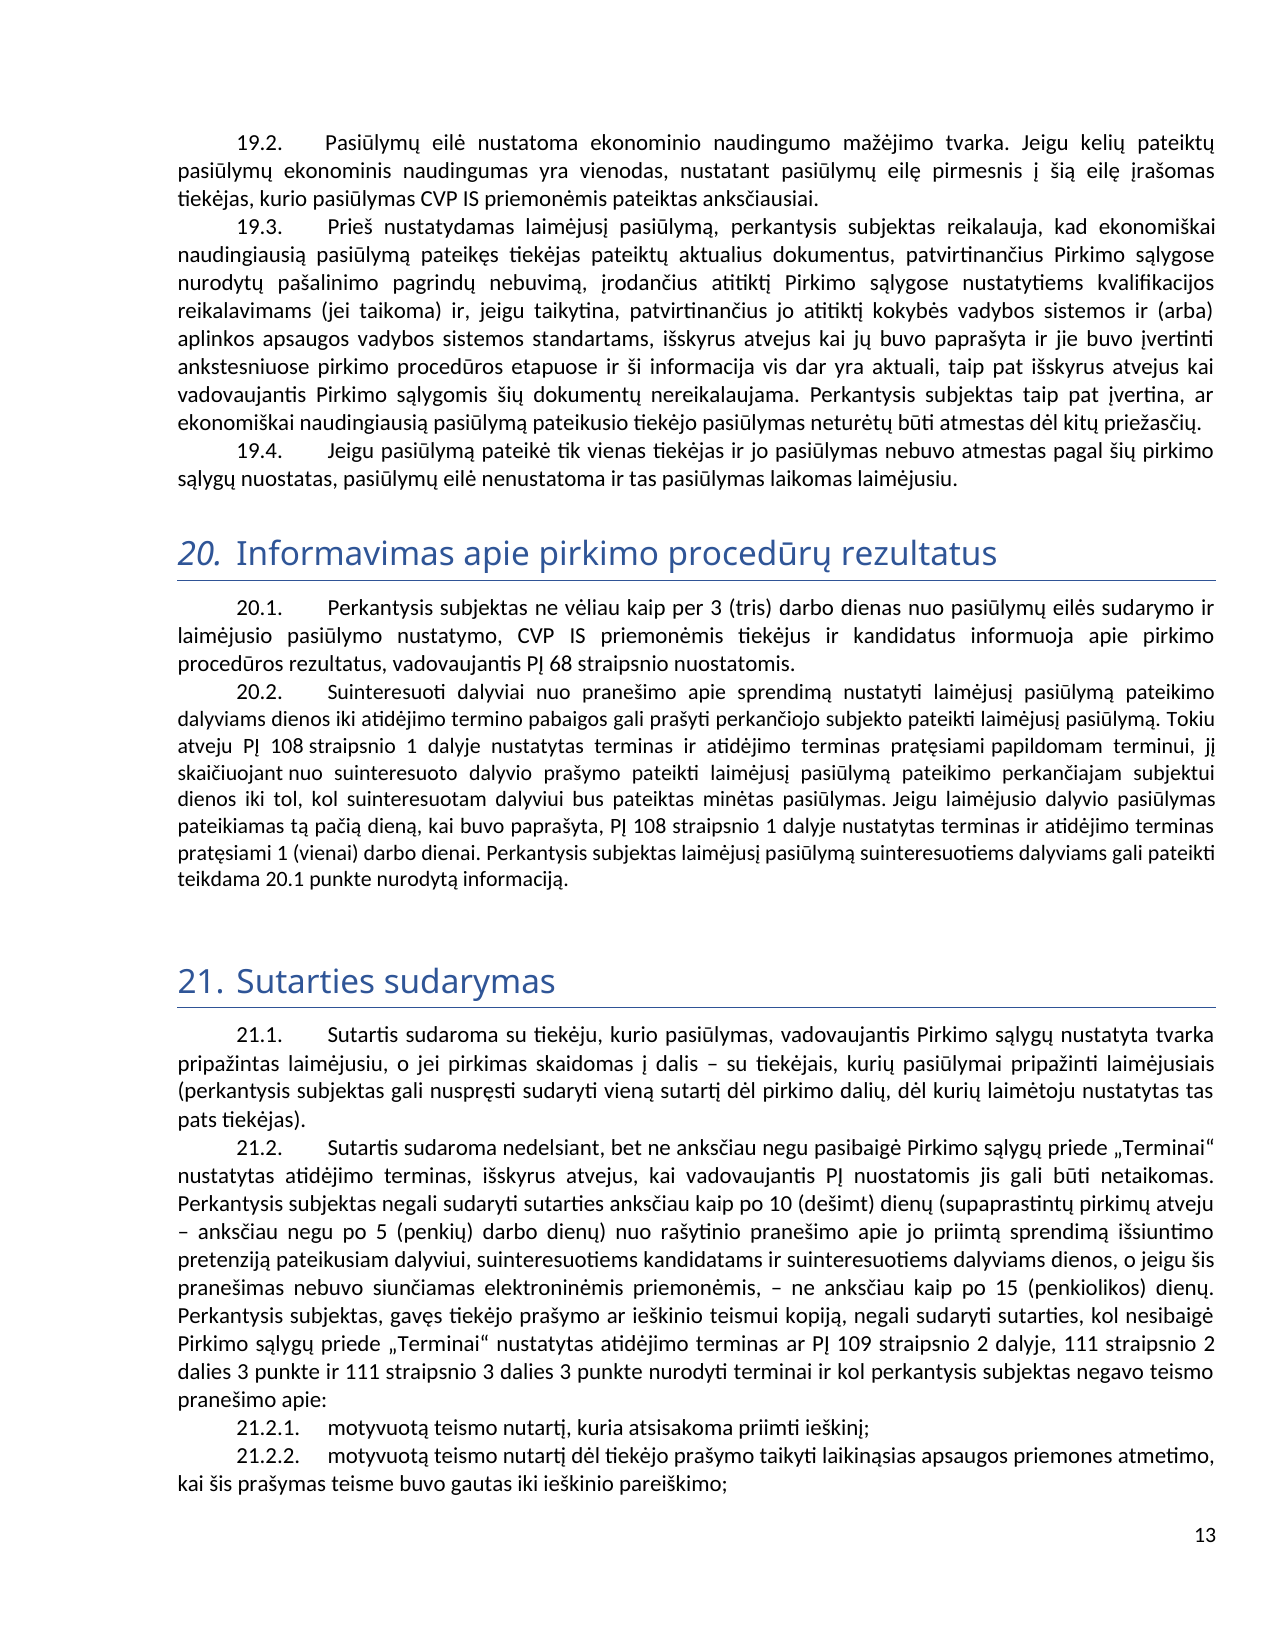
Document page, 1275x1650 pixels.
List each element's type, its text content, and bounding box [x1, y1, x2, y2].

subtitle Sutarties sudarymas [177, 957, 1216, 1007]
list Jeigu pasiūlymą pateikė tik vienas tiekėjas ir jo pasiūlymas nebuvo atmestas pagal šių pirkimo sąlygų nuostatas, pasiūlymų eilė nenustatoma ir tas pasiūlymas laikomas laimėjusiu. [177, 437, 1216, 493]
subtitle Informavimas apie pirkimo procedūrų rezultatus [177, 530, 1216, 580]
list Suinteresuoti dalyviai nuo pranešimo apie sprendimą nustatyti laimėjusį pasiūlymą pateikimo dalyviams dienos iki atidėjimo termino pabaigos gali prašyti perkančiojo subjekto pateikti laimėjusį pasiūlymą. Tokiu atveju PĮ 108 straipsnio 1 dalyje nustatytas terminas ir atidėjimo terminas pratęsiami papildomam terminui, jį skaičiuojant nuo suinteresuoto dalyvio prašymo pateikti laimėjusį pasiūlymą pateikimo perkančiajam subjektui dienos iki tol, kol suinteresuotam dalyviui bus pateiktas minėtas pasiūlymas. Jeigu laimėjusio dalyvio pasiūlymas pateikiamas tą pačią dieną, kai buvo paprašyta, PĮ 108 straipsnio 1 dalyje nustatytas terminas ir atidėjimo terminas pratęsiami 1 (vienai) darbo dienai. Perkantysis subjektas laimėjusį pasiūlymą suinteresuotiems dalyviams gali pateikti teikdama 20.1 punkte nurodytą informaciją. [177, 677, 1216, 892]
list Sutartis sudaroma su tiekėju, kurio pasiūlymas, vadovaujantis Pirkimo sąlygų nustatyta tvarka pripažintas laimėjusiu, o jei pirkimas skaidomas į dalis – su tiekėjais, kurių pasiūlymai pripažinti laimėjusiais (perkantysis subjektas gali nuspręsti sudaryti vieną sutartį dėl pirkimo dalių, dėl kurių laimėtoju nustatytas tas pats tiekėjas). [177, 1021, 1216, 1133]
list motyvuotą teismo nutartį dėl tiekėjo prašymo taikyti laikinąsias apsaugos priemones atmetimo, kai šis prašymas teisme buvo gautas iki ieškinio pareiškimo; [177, 1441, 1216, 1497]
list motyvuotą teismo nutartį, kuria atsisakoma priimti ieškinį; [177, 1413, 1216, 1441]
list Prieš nustatydamas laimėjusį pasiūlymą, perkantysis subjektas reikalauja, kad ekonomiškai naudingiausią pasiūlymą pateikęs tiekėjas pateiktų aktualius dokumentus, patvirtinančius Pirkimo sąlygose nurodytų pašalinimo pagrindų nebuvimą, įrodančius atitiktį Pirkimo sąlygose nustatytiems kvalifikacijos reikalavimams (jei taikoma) ir, jeigu taikytina, patvirtinančius jo atitiktį kokybės vadybos sistemos ir (arba) aplinkos apsaugos vadybos sistemos standartams, išskyrus atvejus kai jų buvo paprašyta ir jie buvo įvertinti ankstesniuose pirkimo procedūros etapuose ir ši informacija vis dar yra aktuali, taip pat išskyrus atvejus kai vadovaujantis Pirkimo sąlygomis šių dokumentų nereikalaujama. Perkantysis subjektas taip pat įvertina, ar ekonomiškai naudingiausią pasiūlymą pateikusio tiekėjo pasiūlymas neturėtų būti atmestas dėl kitų priežasčių. [177, 212, 1216, 437]
list Pasiūlymų eilė nustatoma ekonominio naudingumo mažėjimo tvarka. Jeigu kelių pateiktų pasiūlymų ekonominis naudingumas yra vienodas, nustatant pasiūlymų eilę pirmesnis į šią eilę įrašomas tiekėjas, kurio pasiūlymas CVP IS priemonėmis pateiktas anksčiausiai. [177, 128, 1216, 212]
list Sutartis sudaroma nedelsiant, bet ne anksčiau negu pasibaigė Pirkimo sąlygų priede „Terminai“ nustatytas atidėjimo terminas, išskyrus atvejus, kai vadovaujantis PĮ nuostatomis jis gali būti netaikomas. Perkantysis subjektas negali sudaryti sutarties anksčiau kaip po 10 (dešimt) dienų (supaprastintų pirkimų atveju – anksčiau negu po 5 (penkių) darbo dienų) nuo rašytinio pranešimo apie jo priimtą sprendimą išsiuntimo pretenziją pateikusiam dalyviui, suinteresuotiems kandidatams ir suinteresuotiems dalyviams dienos, o jeigu šis pranešimas nebuvo siunčiamas elektroninėmis priemonėmis, – ne anksčiau kaip po 15 (penkiolikos) dienų. Perkantysis subjektas, gavęs tiekėjo prašymo ar ieškinio teismui kopiją, negali sudaryti sutarties, kol nesibaigė Pirkimo sąlygų priede „Terminai“ nustatytas atidėjimo terminas ar PĮ 109 straipsnio 2 dalyje, 111 straipsnio 2 dalies 3 punkte ir 111 straipsnio 3 dalies 3 punkte nurodyti terminai ir kol perkantysis subjektas negavo teismo pranešimo apie: [177, 1133, 1216, 1413]
list Perkantysis subjektas ne vėliau kaip per 3 (tris) darbo dienas nuo pasiūlymų eilės sudarymo ir laimėjusio pasiūlymo nustatymo, CVP IS priemonėmis tiekėjus ir kandidatus informuoja apie pirkimo procedūros rezultatus, vadovaujantis PĮ 68 straipsnio nuostatomis. [177, 593, 1216, 677]
